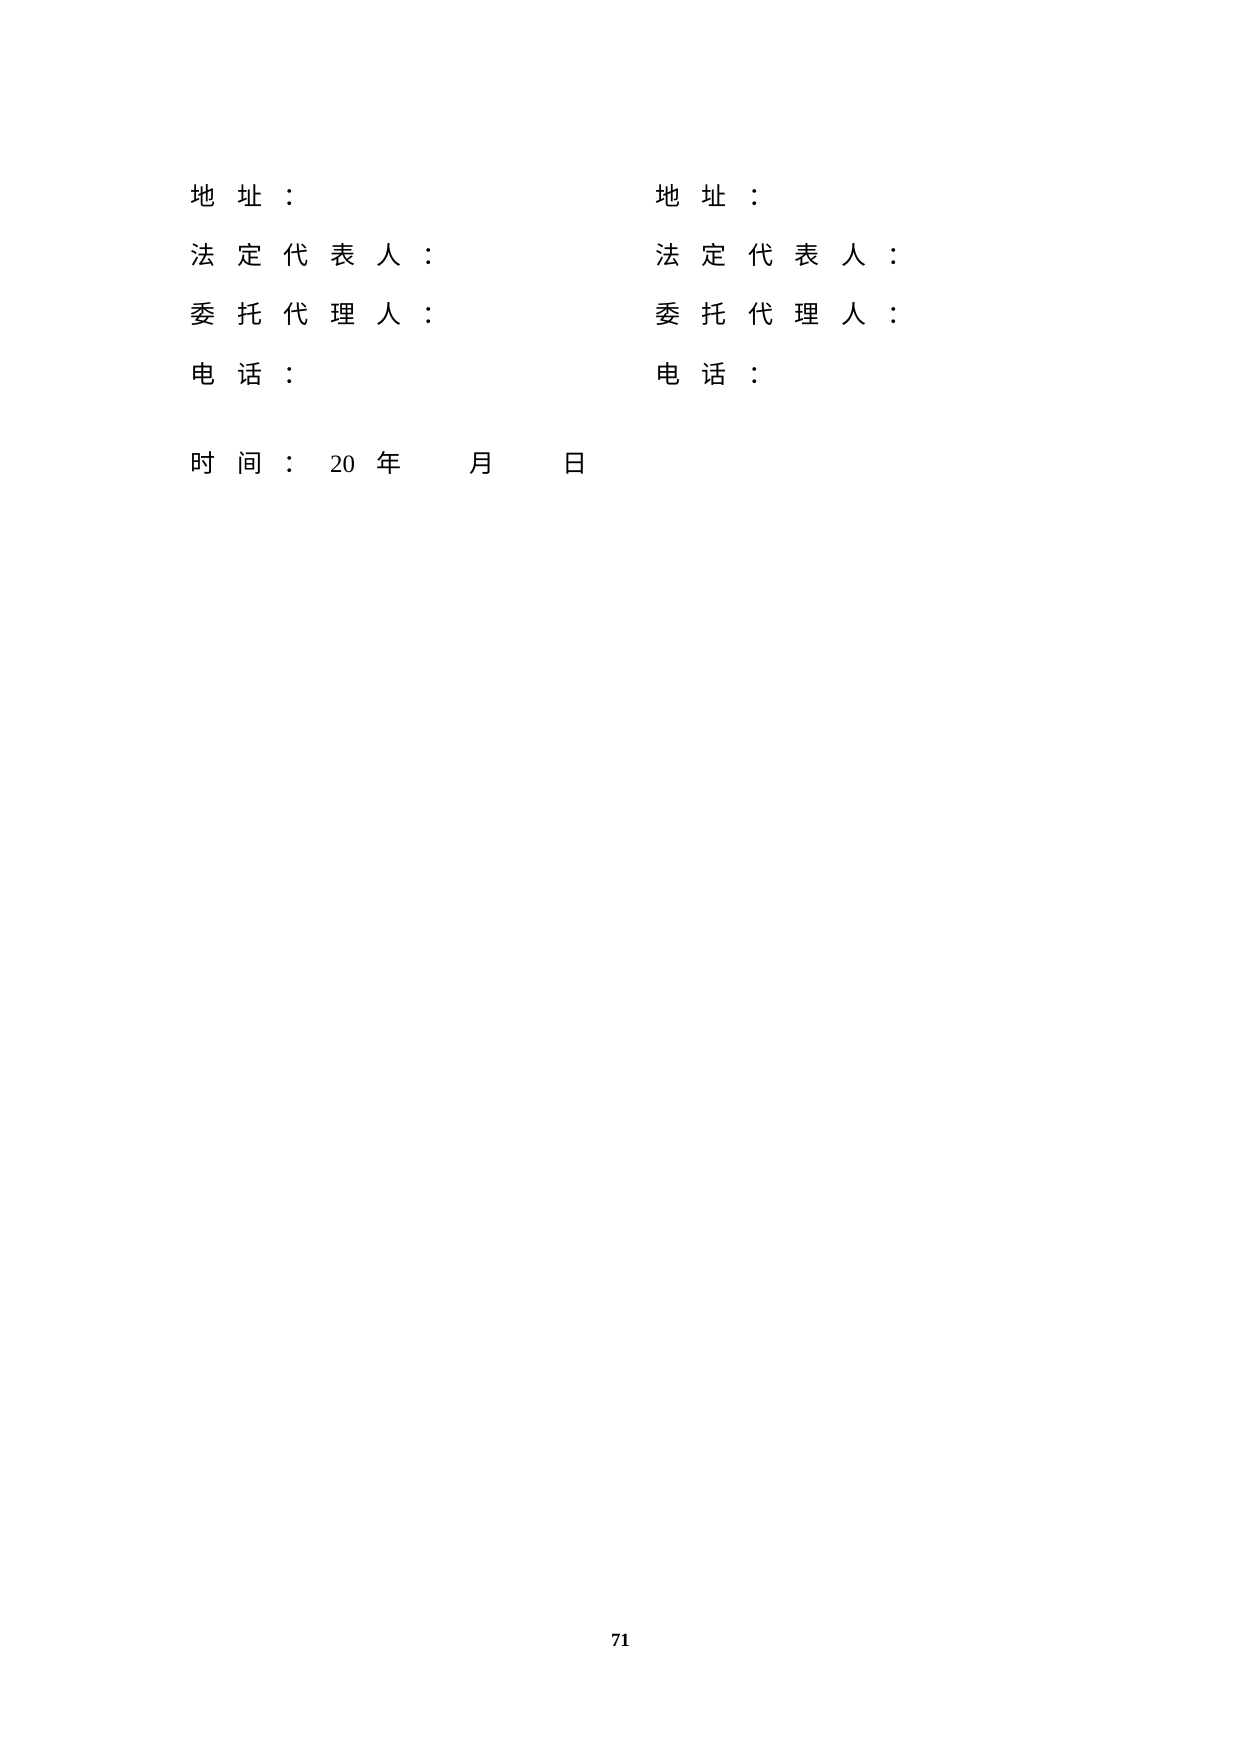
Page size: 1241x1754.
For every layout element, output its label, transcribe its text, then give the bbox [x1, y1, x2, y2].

text 时间：20 年 月 日 [190, 432, 1050, 491]
table_cell 电话： [179, 343, 623, 402]
table_cell 地址： [179, 165, 623, 224]
table_cell 电话： [623, 343, 1067, 402]
table_cell 法定代表人： [623, 224, 1067, 283]
table_cell 法定代表人： [179, 224, 623, 283]
table_cell 委托代理人： [179, 283, 623, 343]
table_cell 地址： [623, 165, 1067, 224]
table_cell 委托代理人： [623, 283, 1067, 343]
